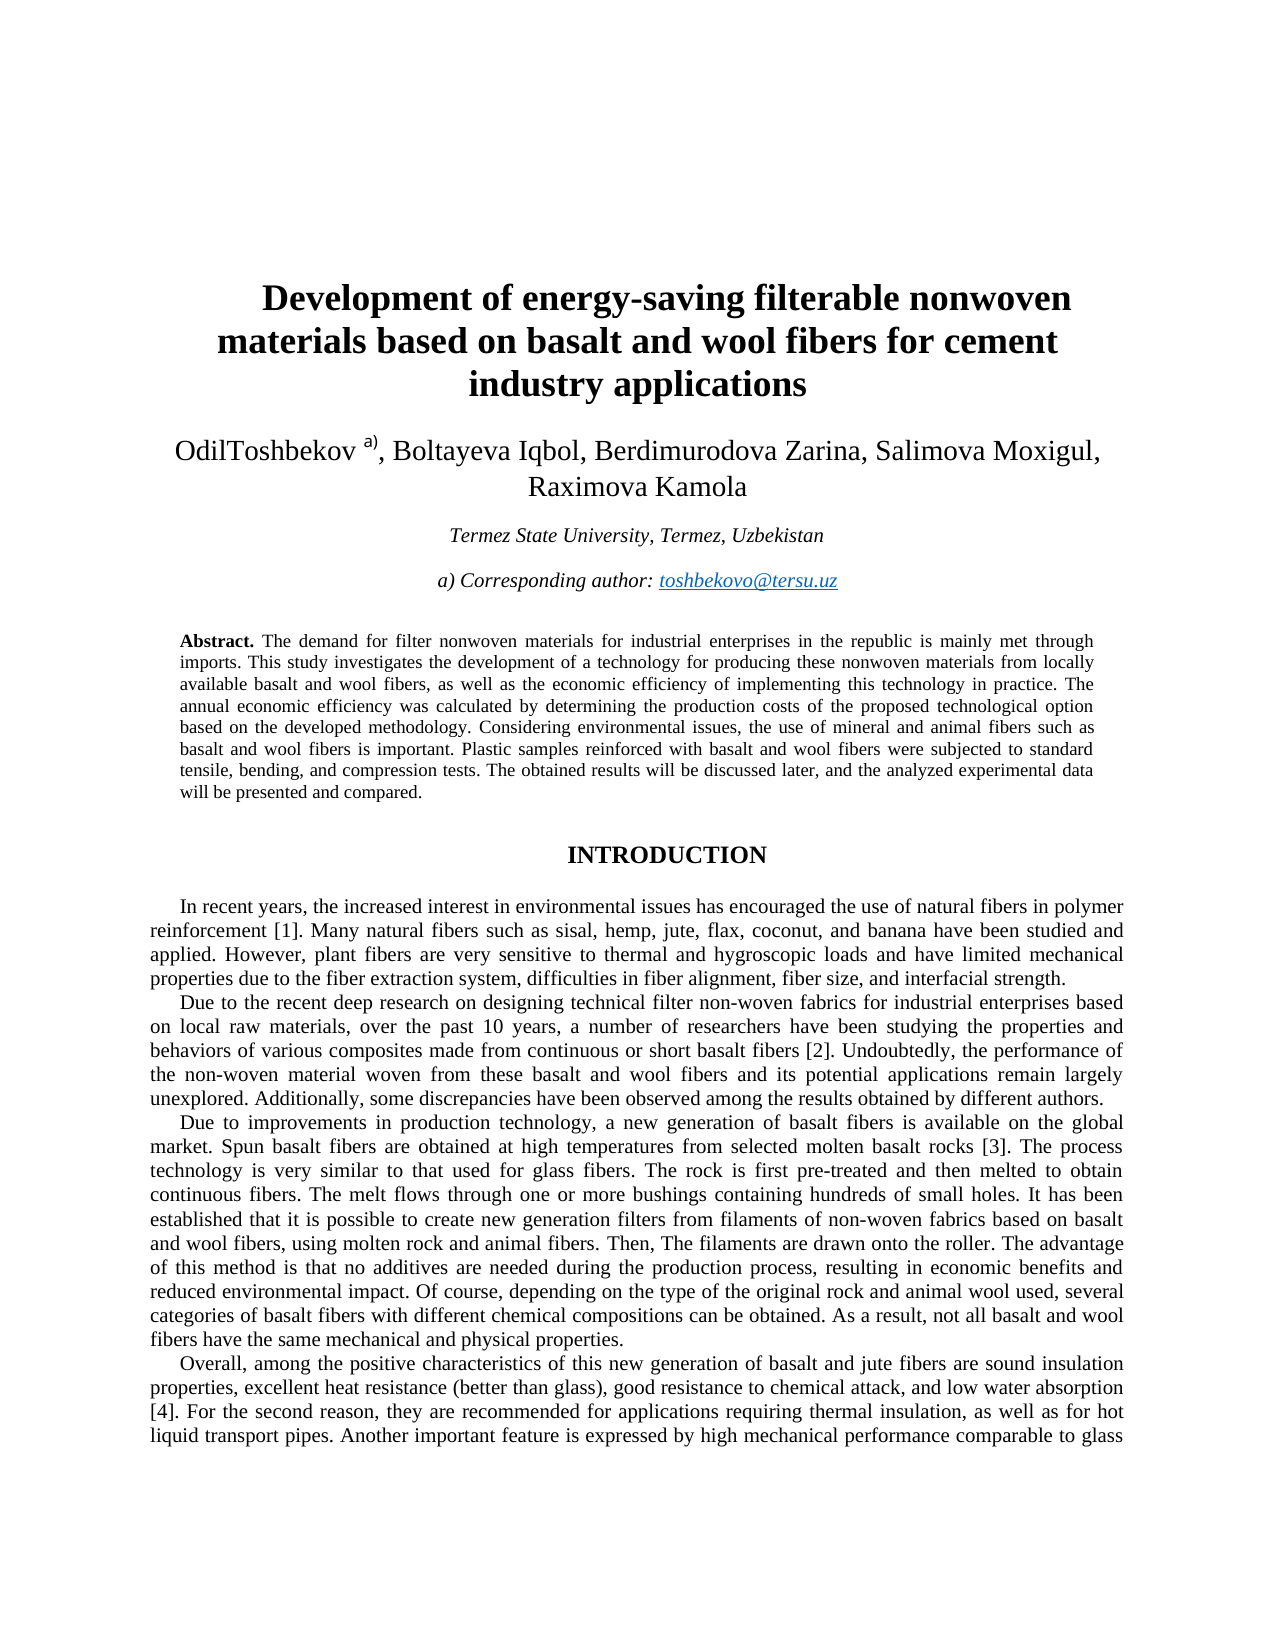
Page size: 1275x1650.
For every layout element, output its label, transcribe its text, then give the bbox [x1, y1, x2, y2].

text Due to improvements in production technology, a new generation of basalt fibers is available on the global market. Spun basalt fibers are obtained at high temperatures from selected molten basalt rocks [3]. The process technology is very similar to that used for glass fibers. The rock is first pre-treated and then melted to obtain continuous fibers. The melt flows through one or more bushings containing hundreds of small holes. It has been established that it is possible to create new generation filters from filaments of non-woven fabrics based on basalt and wool fibers, using molten rock and animal fibers. Then, The filaments are drawn onto the roller. The advantage of this method is that no additives are needed during the production process, resulting in economic benefits and reduced environmental impact. Of course, depending on the type of the original rock and animal wool used, several categories of basalt fibers with different chemical compositions can be obtained. As a result, not all basalt and wool fibers have the same mechanical and physical properties. [150, 1110, 1125, 1351]
text Due to the recent deep research on designing technical filter non-woven fabrics for industrial enterprises based on local raw materials, over the past 10 years, a number of researchers have been studying the properties and behaviors of various composites made from continuous or short basalt fibers [2]. Undoubtedly, the performance of the non-woven material woven from these basalt and wool fibers and its potential applications remain largely unexplored. Additionally, some discrepancies have been observed among the results obtained by different authors. [150, 990, 1125, 1110]
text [150, 1351, 1125, 1447]
text INTRODUCTION [150, 840, 1125, 869]
text Abstract. The demand for filter nonwoven materials for industrial enterprises in the republic is mainly met through imports. This study investigates the development of a technology for producing these nonwoven materials from locally available basalt and wool fibers, as well as the economic efficiency of implementing this technology in practice. The annual economic efficiency was calculated by determining the production costs of the proposed technological option based on the developed methodology. Considering environmental issues, the use of mineral and animal fibers such as basalt and wool fibers is important. Plastic samples reinforced with basalt and wool fibers were subjected to standard tensile, bending, and compression tests. The obtained results will be discussed later, and the analyzed experimental data will be presented and compared. [179, 630, 1095, 802]
text Termez State University, Termez, Uzbekistan [150, 523, 1125, 547]
text a) Сorresponding author: toshbekovo@tersu.uz [150, 568, 1125, 592]
text In recent years, the increased interest in environmental issues has encouraged the use of natural fibers in polymer reinforcement [1]. Many natural fibers such as sisal, hemp, jute, flax, coconut, and banana have been studied and applied. However, plant fibers are very sensitive to thermal and hygroscopic loads and have limited mechanical properties due to the fiber extraction system, difficulties in fiber alignment, fiber size, and interfacial strength. [150, 894, 1125, 990]
text OdilToshbekov a), Boltayeva Iqbol, Berdimurodova Zarina, Salimova Moxigul, Raximova Kamola [150, 429, 1125, 503]
text Development of energy-saving filterable nonwoven materials based on basalt and wool fibers for cement industry applications [150, 275, 1125, 404]
